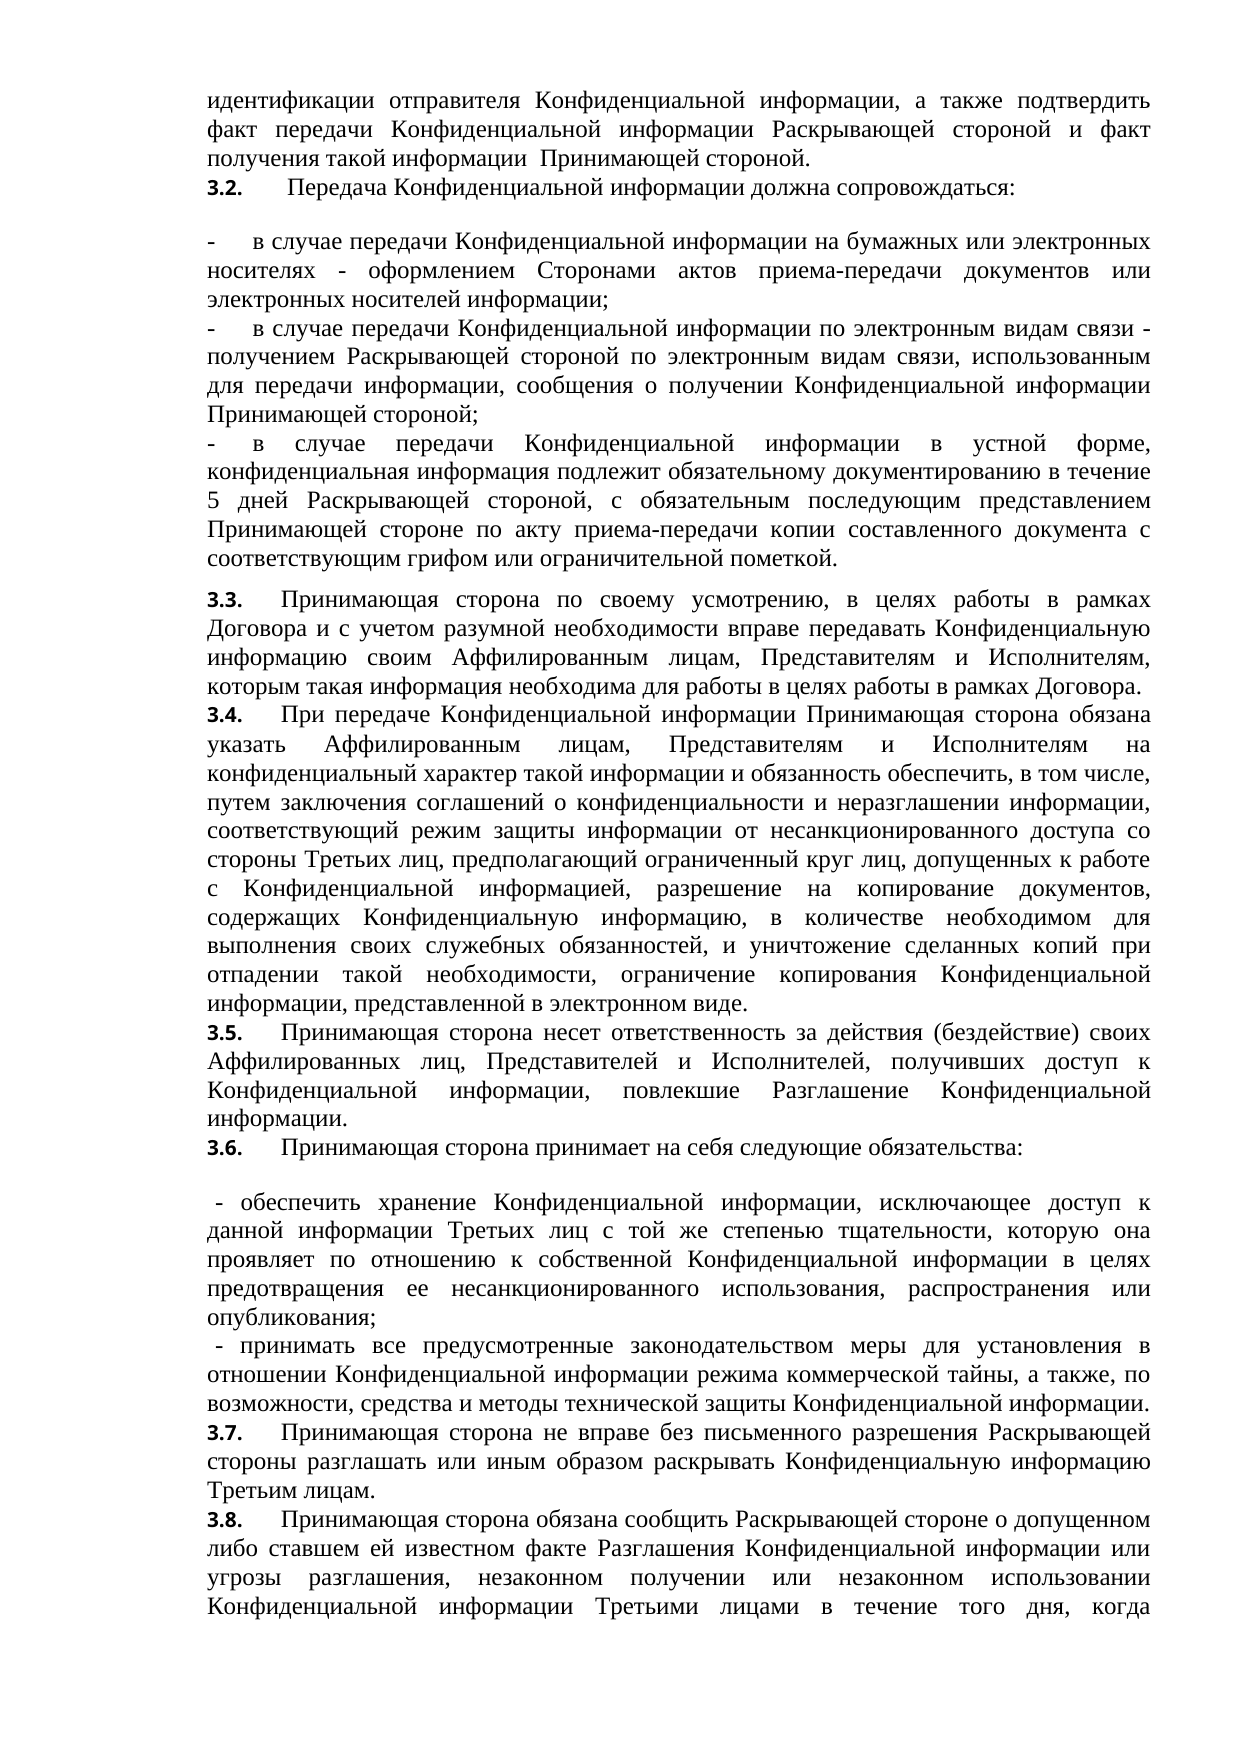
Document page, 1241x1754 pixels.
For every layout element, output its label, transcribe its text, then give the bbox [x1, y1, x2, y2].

list Принимающая сторона принимает на себя следующие обязательства: [207, 1132, 1152, 1162]
list Принимающая сторона несет ответственность за действия (бездействие) своих Аффилированных лиц, Представителей и Исполнителей, получивших доступ к Конфиденциальной информации, повлекшие Разглашение Конфиденциальной информации. [207, 1017, 1152, 1132]
list в случае передачи Конфиденциальной информации на бумажных или электронных носителях - оформлением Сторонами актов приема-передачи документов или электронных носителей информации; [207, 226, 1152, 313]
list в случае передачи Конфиденциальной информации в устной форме, конфиденциальная информация подлежит обязательному документированию в течение 5 дней Раскрывающей стороной, с обязательным последующим представлением Принимающей стороне по акту приема-передачи копии составленного документа с соответствующим грифом или ограничительной пометкой. [207, 428, 1152, 571]
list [207, 86, 1152, 172]
list Передача Конфиденциальной информации должна сопровождаться: [207, 172, 1152, 201]
list в случае передачи Конфиденциальной информации по электронным видам связи - получением Раскрывающей стороной по электронным видам связи, использованным для передачи информации, сообщения о получении Конфиденциальной информации Принимающей стороной; [207, 313, 1152, 428]
list Принимающая сторона по своему усмотрению, в целях работы в рамках Договора и с учетом разумной необходимости вправе передавать Конфиденциальную информацию своим Аффилированным лицам, Представителям и Исполнителям, которым такая информация необходима для работы в целях работы в рамках Договора. [207, 584, 1152, 699]
list При передаче Конфиденциальной информации Принимающая сторона обязана указать Аффилированным лицам, Представителям и Исполнителям на конфиденциальный характер такой информации и обязанность обеспечить, в том числе, путем заключения соглашений о конфиденциальности и неразглашении информации, соответствующий режим защиты информации от несанкционированного доступа со стороны Третьих лиц, предполагающий ограниченный круг лиц, допущенных к работе с Конфиденциальной информацией, разрешение на копирование документов, содержащих Конфиденциальную информацию, в количестве необходимом для выполнения своих служебных обязанностей, и уничтожение сделанных копий при отпадении такой необходимости, ограничение копирования Конфиденциальной информации, представленной в электронном виде. [207, 699, 1152, 1017]
list - принимать все предусмотренные законодательством меры для установления в отношении Конфиденциальной информации режима коммерческой тайны, а также, по возможности, средства и методы технической защиты Конфиденциальной информации. [207, 1331, 1152, 1417]
list - обеспечить хранение Конфиденциальной информации, исключающее доступ к данной информации Третьих лиц с той же степенью тщательности, которую она проявляет по отношению к собственной Конфиденциальной информации в целях предотвращения ее несанкционированного использования, распространения или опубликования; [207, 1187, 1152, 1331]
list Принимающая сторона не вправе без письменного разрешения Раскрывающей стороны разглашать или иным образом раскрывать Конфиденциальную информацию Третьим лицам. [207, 1417, 1152, 1504]
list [207, 1504, 1152, 1619]
